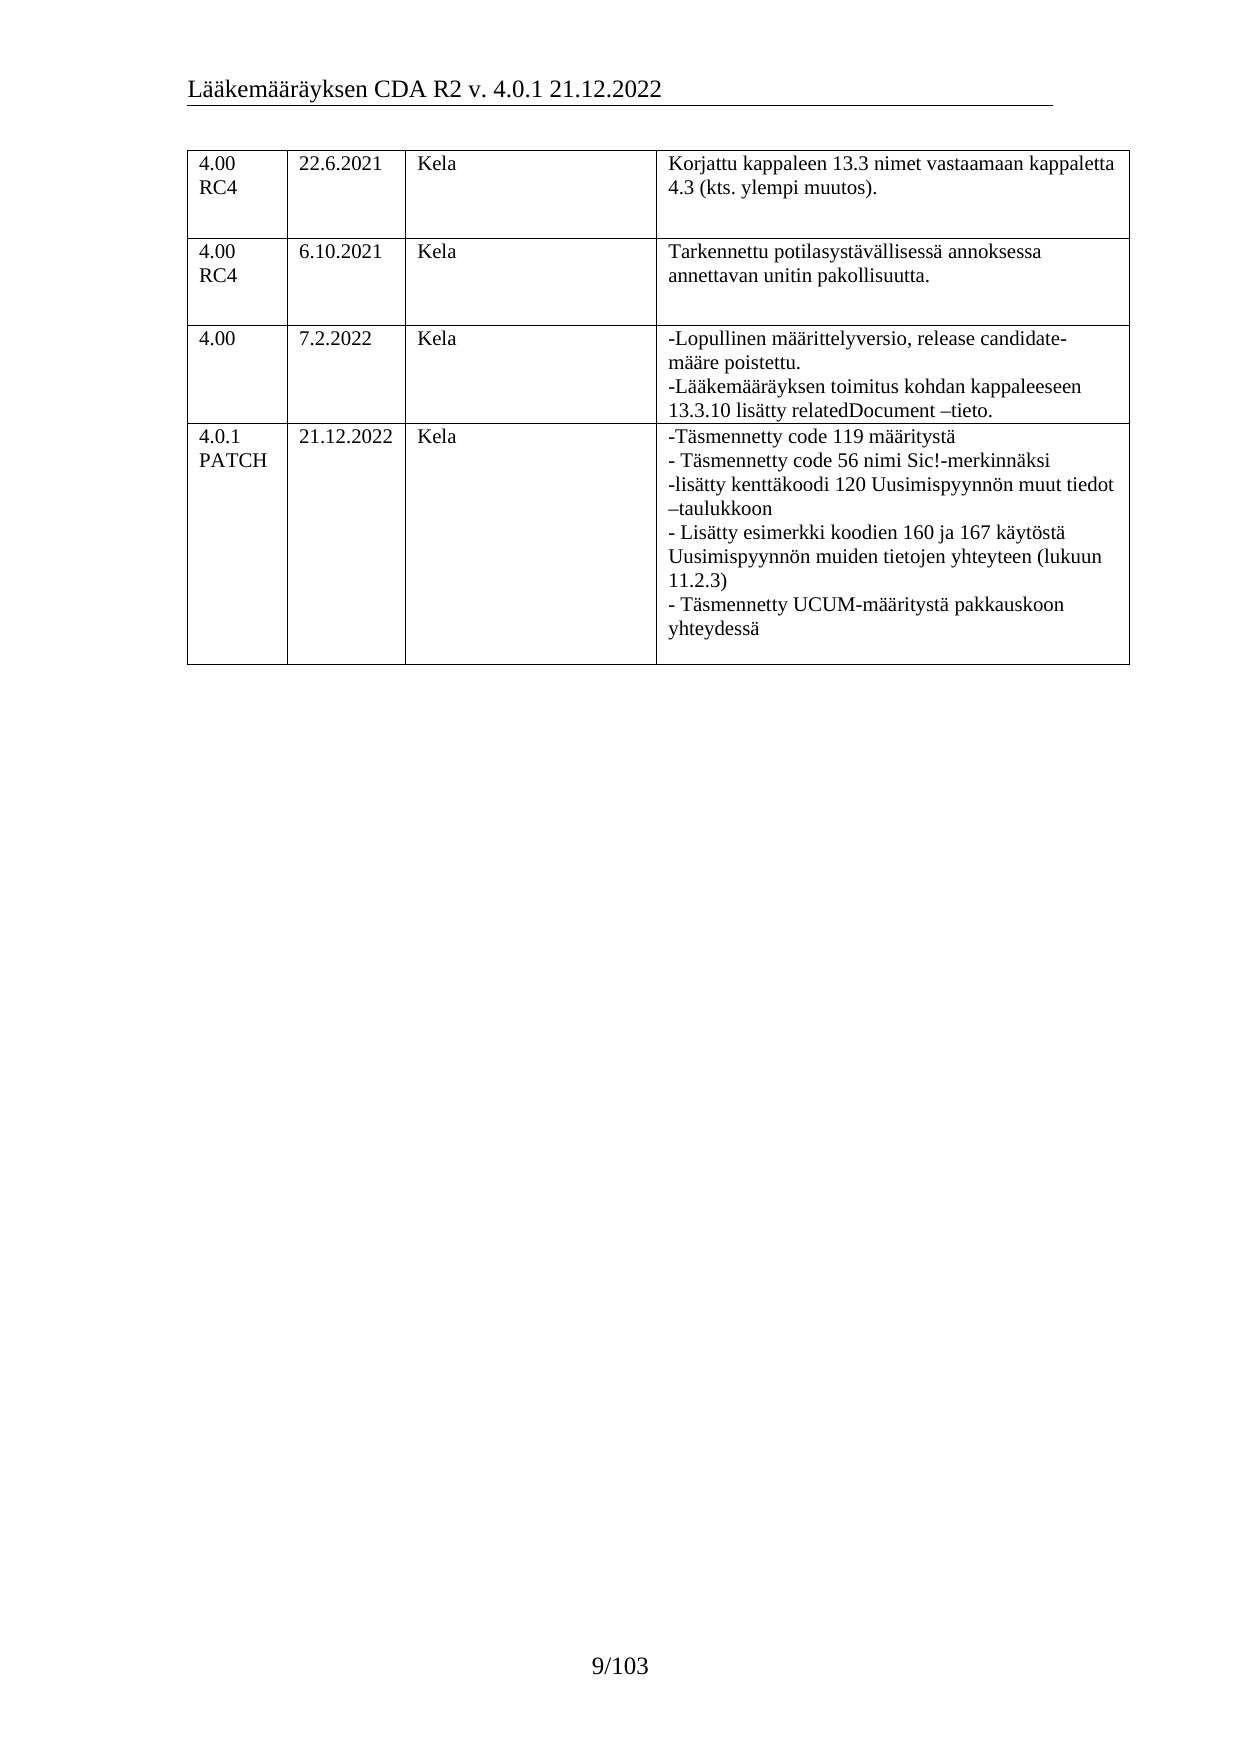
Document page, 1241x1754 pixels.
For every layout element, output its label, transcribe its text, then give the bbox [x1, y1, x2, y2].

table_cell 4.00 RC4 [188, 151, 287, 238]
table_cell -Lopullinen määrittelyversio, release candidate-määre poistettu. -Lääkemääräyksen toimitus kohdan kappaleeseen 13.3.10 lisätty relatedDocument –tieto. [657, 326, 1129, 422]
table_cell 6.10.2021 [288, 239, 405, 325]
table_cell 4.00 [188, 326, 287, 422]
table_cell Tarkennettu potilasystävällisessä annoksessa annettavan unitin pakollisuutta. [657, 239, 1129, 325]
table_cell Korjattu kappaleen 13.3 nimet vastaamaan kappaletta 4.3 (kts. ylempi muutos). [657, 151, 1129, 238]
table_cell Kela [406, 326, 656, 422]
table_cell Kela [406, 239, 656, 325]
table_cell 22.6.2021 [288, 151, 405, 238]
table_cell 4.00 RC4 [188, 239, 287, 325]
table_cell Kela [406, 151, 656, 238]
table_cell 21.12.2022 [288, 424, 405, 664]
table_cell -Täsmennetty code 119 määritystä - Täsmennetty code 56 nimi Sic!-merkinnäksi -lisätty kenttäkoodi 120 Uusimispyynnön muut tiedot –taulukkoon - Lisätty esimerkki koodien 160 ja 167 käytöstä Uusimispyynnön muiden tietojen yhteyteen (lukuun 11.2.3) - Täsmennetty UCUM-määritystä pakkauskoon yhteydessä [657, 424, 1129, 664]
table_cell 7.2.2022 [288, 326, 405, 422]
table_cell 4.0.1 PATCH [188, 424, 287, 664]
table_cell Kela [406, 424, 656, 664]
